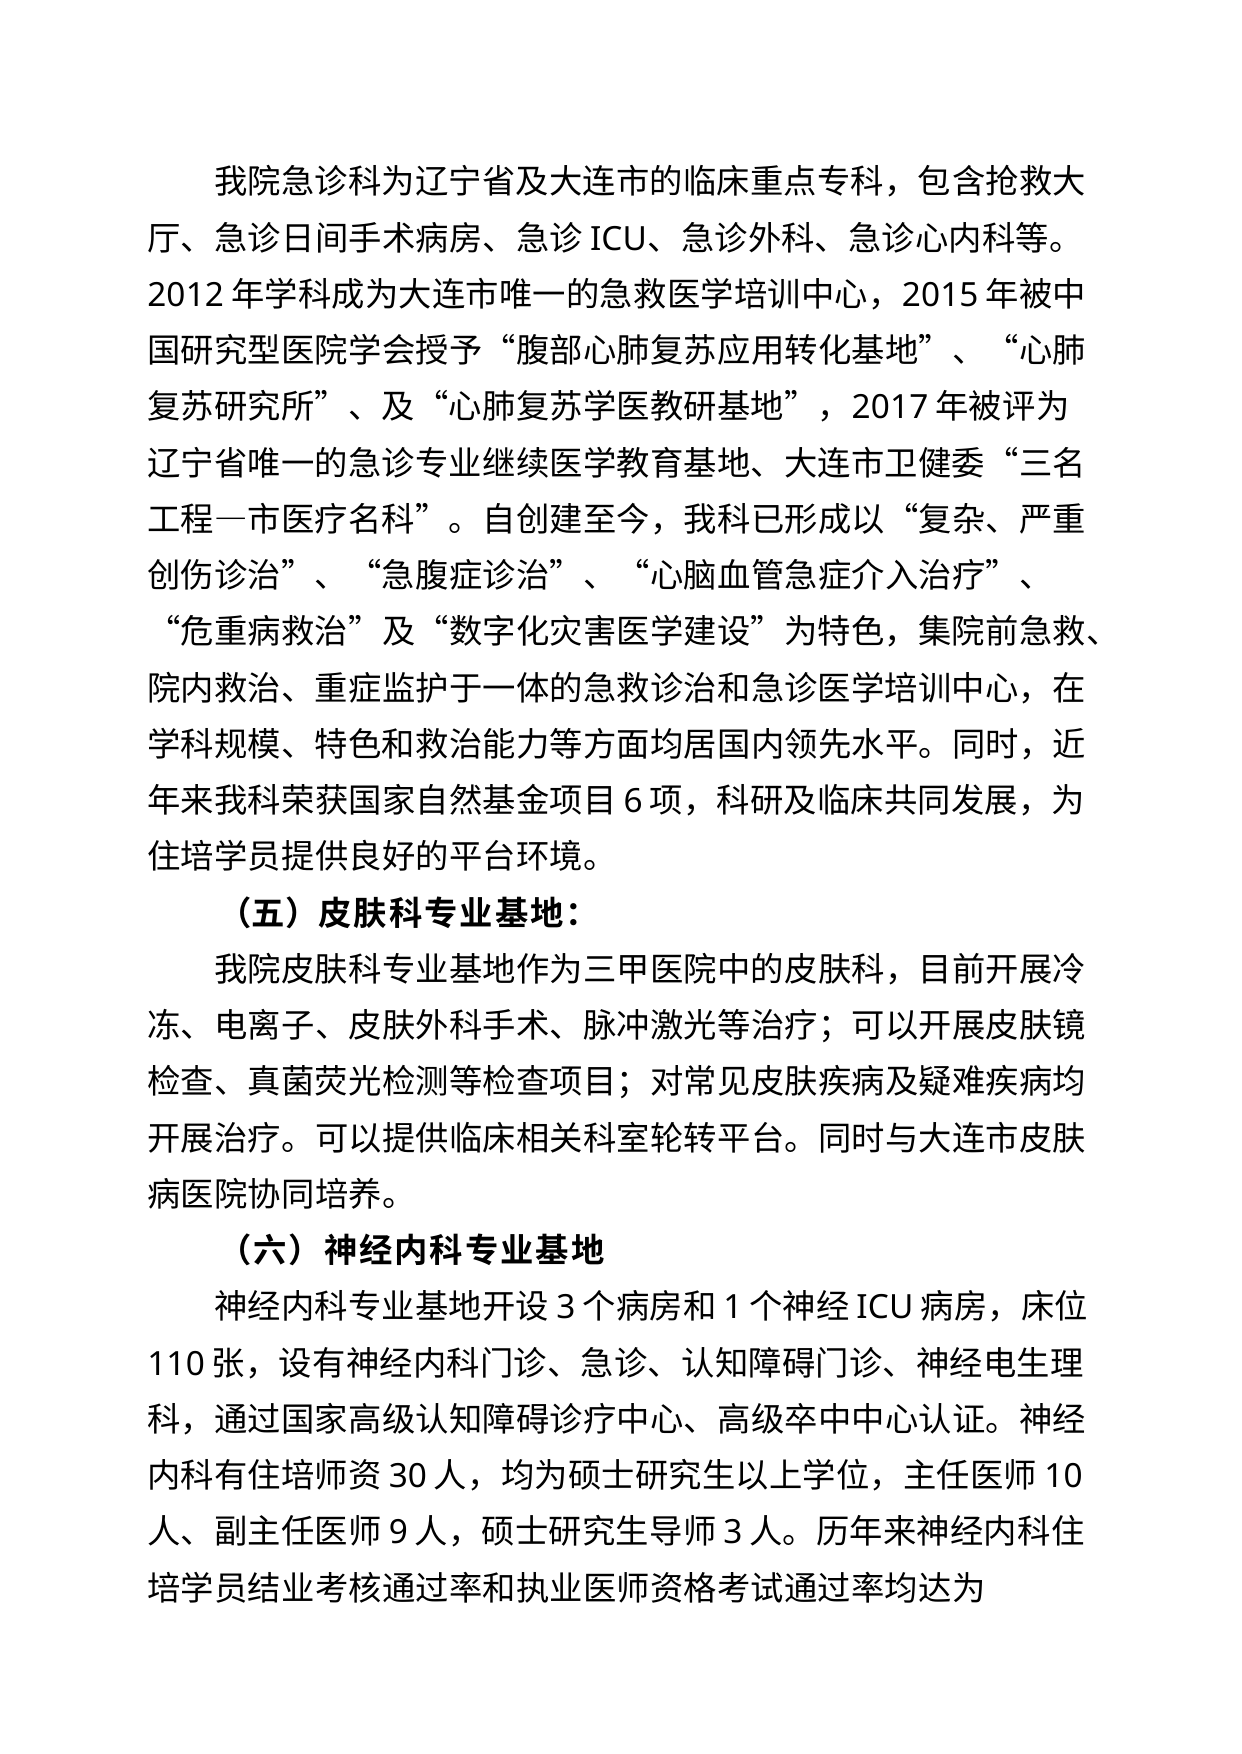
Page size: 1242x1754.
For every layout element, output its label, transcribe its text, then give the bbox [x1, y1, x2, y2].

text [147, 1274, 1099, 1611]
list 皮肤科专业基地： [147, 880, 1099, 936]
text 我院皮肤科专业基地作为三甲医院中的皮肤科，目前开展冷冻、电离子、皮肤外科手术、脉冲激光等治疗；可以开展皮肤镜检查、真菌荧光检测等检查项目；对常见皮肤疾病及疑难疾病均开展治疗。可以提供临床相关科室轮转平台。同时与大连市皮肤病医院协同培养。 [147, 936, 1099, 1218]
list 神经内科专业基地 [147, 1218, 1099, 1274]
text 我院急诊科为辽宁省及大连市的临床重点专科，包含抢救大厅、急诊日间手术病房、急诊ICU、急诊外科、急诊心内科等。2012年学科成为大连市唯一的急救医学培训中心，2015年被中国研究型医院学会授予“腹部心肺复苏应用转化基地”、“心肺复苏研究所”、及“心肺复苏学医教研基地”，2017年被评为辽宁省唯一的急诊专业继续医学教育基地、大连市卫健委“三名工程—市医疗名科”。自创建至今，我科已形成以“复杂、严重创伤诊治”、“急腹症诊治”、“心脑血管急症介入治疗”、“危重病救治”及“数字化灾害医学建设”为特色，集院前急救、院内救治、重症监护于一体的急救诊治和急诊医学培训中心，在学科规模、特色和救治能力等方面均居国内领先水平。同时，近年来我科荣获国家自然基金项目6项，科研及临床共同发展，为住培学员提供良好的平台环境。 [147, 149, 1099, 880]
